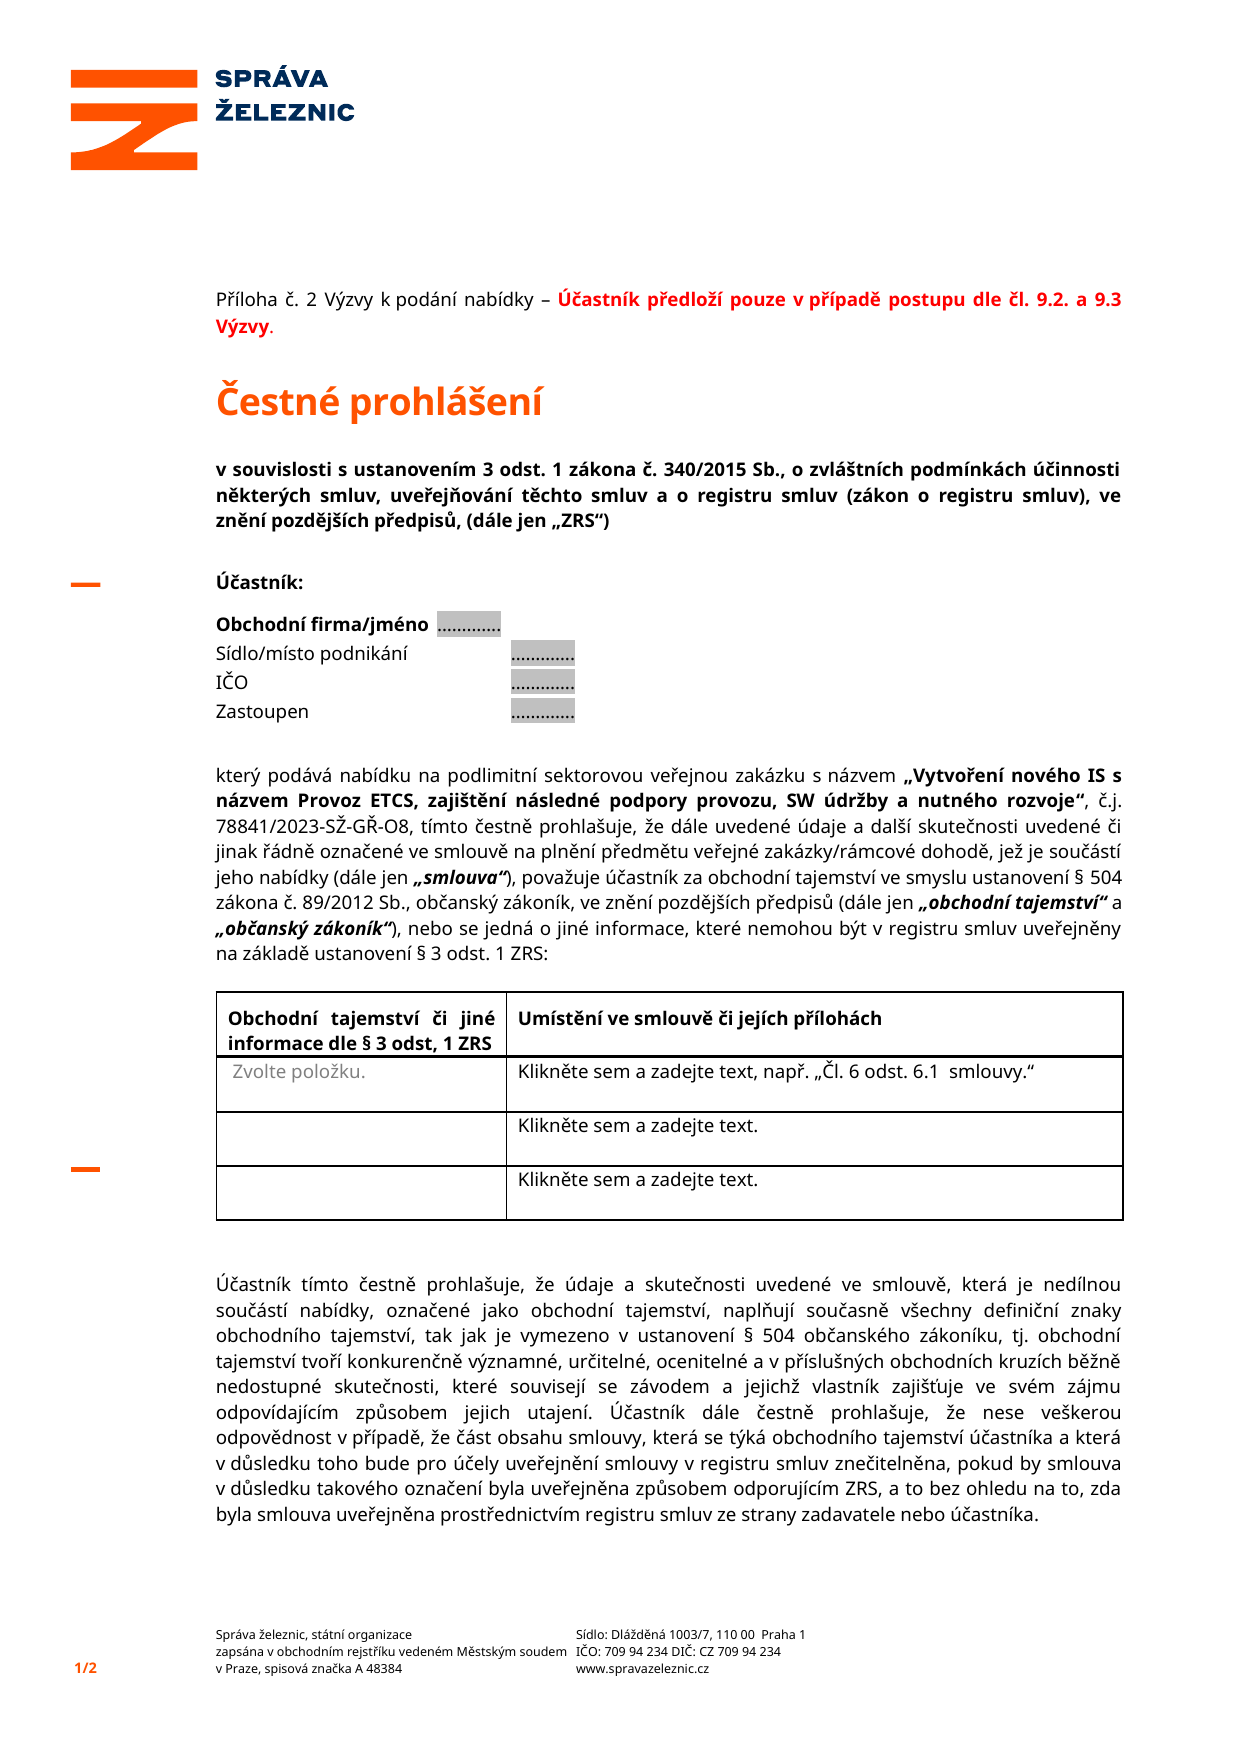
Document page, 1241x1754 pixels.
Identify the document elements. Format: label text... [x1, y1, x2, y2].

text Účastník tímto čestně prohlašuje, že údaje a skutečnosti uvedené ve smlouvě, která je nedílnou součástí nabídky, označené jako obchodní tajemství, naplňují současně všechny definiční znaky obchodního tajemství, tak jak je vymezeno v ustanovení § 504 občanského zákoníku, tj. obchodní tajemství tvoří konkurenčně významné, určitelné, ocenitelné a v příslušných obchodních kruzích běžně nedostupné skutečnosti, které souvisejí se závodem a jejichž vlastník zajišťuje ve svém zájmu odpovídajícím způsobem jejich utajení. Účastník dále čestně prohlašuje, že nese veškerou odpovědnost v případě, že část obsahu smlouvy, která se týká obchodního tajemství účastníka a která v důsledku toho bude pro účely uveřejnění smlouvy v registru smluv znečitelněna, pokud by smlouva v důsledku takového označení byla uveřejněna způsobem odporujícím ZRS, a to bez ohledu na to, zda byla smlouva uveřejněna prostřednictvím registru smluv ze strany zadavatele nebo účastníka. [216, 1271, 1122, 1527]
text Sídlo/místo podnikání …………. [216, 637, 1122, 666]
text Zastoupen …………. [216, 695, 1122, 724]
text Účastník: [216, 565, 1122, 596]
text v souvislosti s ustanovením 3 odst. 1 zákona č. 340/2015 Sb., o zvláštních podmínkách účinnosti některých smluv, uveřejňování těchto smluv a o registru smluv (zákon o registru smluv), ve znění pozdějších předpisů, (dále jen „ZRS“) [216, 456, 1122, 533]
text IČO …………. [216, 666, 1122, 695]
table_cell [217, 1113, 506, 1165]
subtitle Čestné prohlášení [216, 375, 1122, 426]
text Příloha č. 2 Výzvy k podání nabídky – Účastník předloží pouze v případě postupu dle čl. 9.2. a 9.3 Výzvy. [216, 286, 1122, 339]
table_header Umístění ve smlouvě či jejích přílohách [507, 993, 1122, 1055]
text Obchodní firma/jméno …………. [216, 608, 1122, 637]
text který podává nabídku na podlimitní sektorovou veřejnou zakázku s názvem „Vytvoření nového IS s názvem Provoz ETCS, zajištění následné podpory provozu, SW údržby a nutného rozvoje“, č.j. 78841/2023-SŽ-GŘ-O8, tímto čestně prohlašuje, že dále uvedené údaje a další skutečnosti uvedené či jinak řádně označené ve smlouvě na plnění předmětu veřejné zakázky/rámcové dohodě, jež je součástí jeho nabídky (dále jen „smlouva“), považuje účastník za obchodní tajemství ve smyslu ustanovení § 504 zákona č. 89/2012 Sb., občanský zákoník, ve znění pozdějších předpisů (dále jen „obchodní tajemství“ a „občanský zákoník“), nebo se jedná o jiné informace, které nemohou být v registru smluv uveřejněny na základě ustanovení § 3 odst. 1 ZRS: [216, 762, 1122, 966]
table_cell [217, 1058, 506, 1111]
table_cell [217, 1167, 506, 1219]
table_header Obchodní tajemství či jiné informace dle § 3 odst, 1 ZRS [217, 993, 506, 1055]
